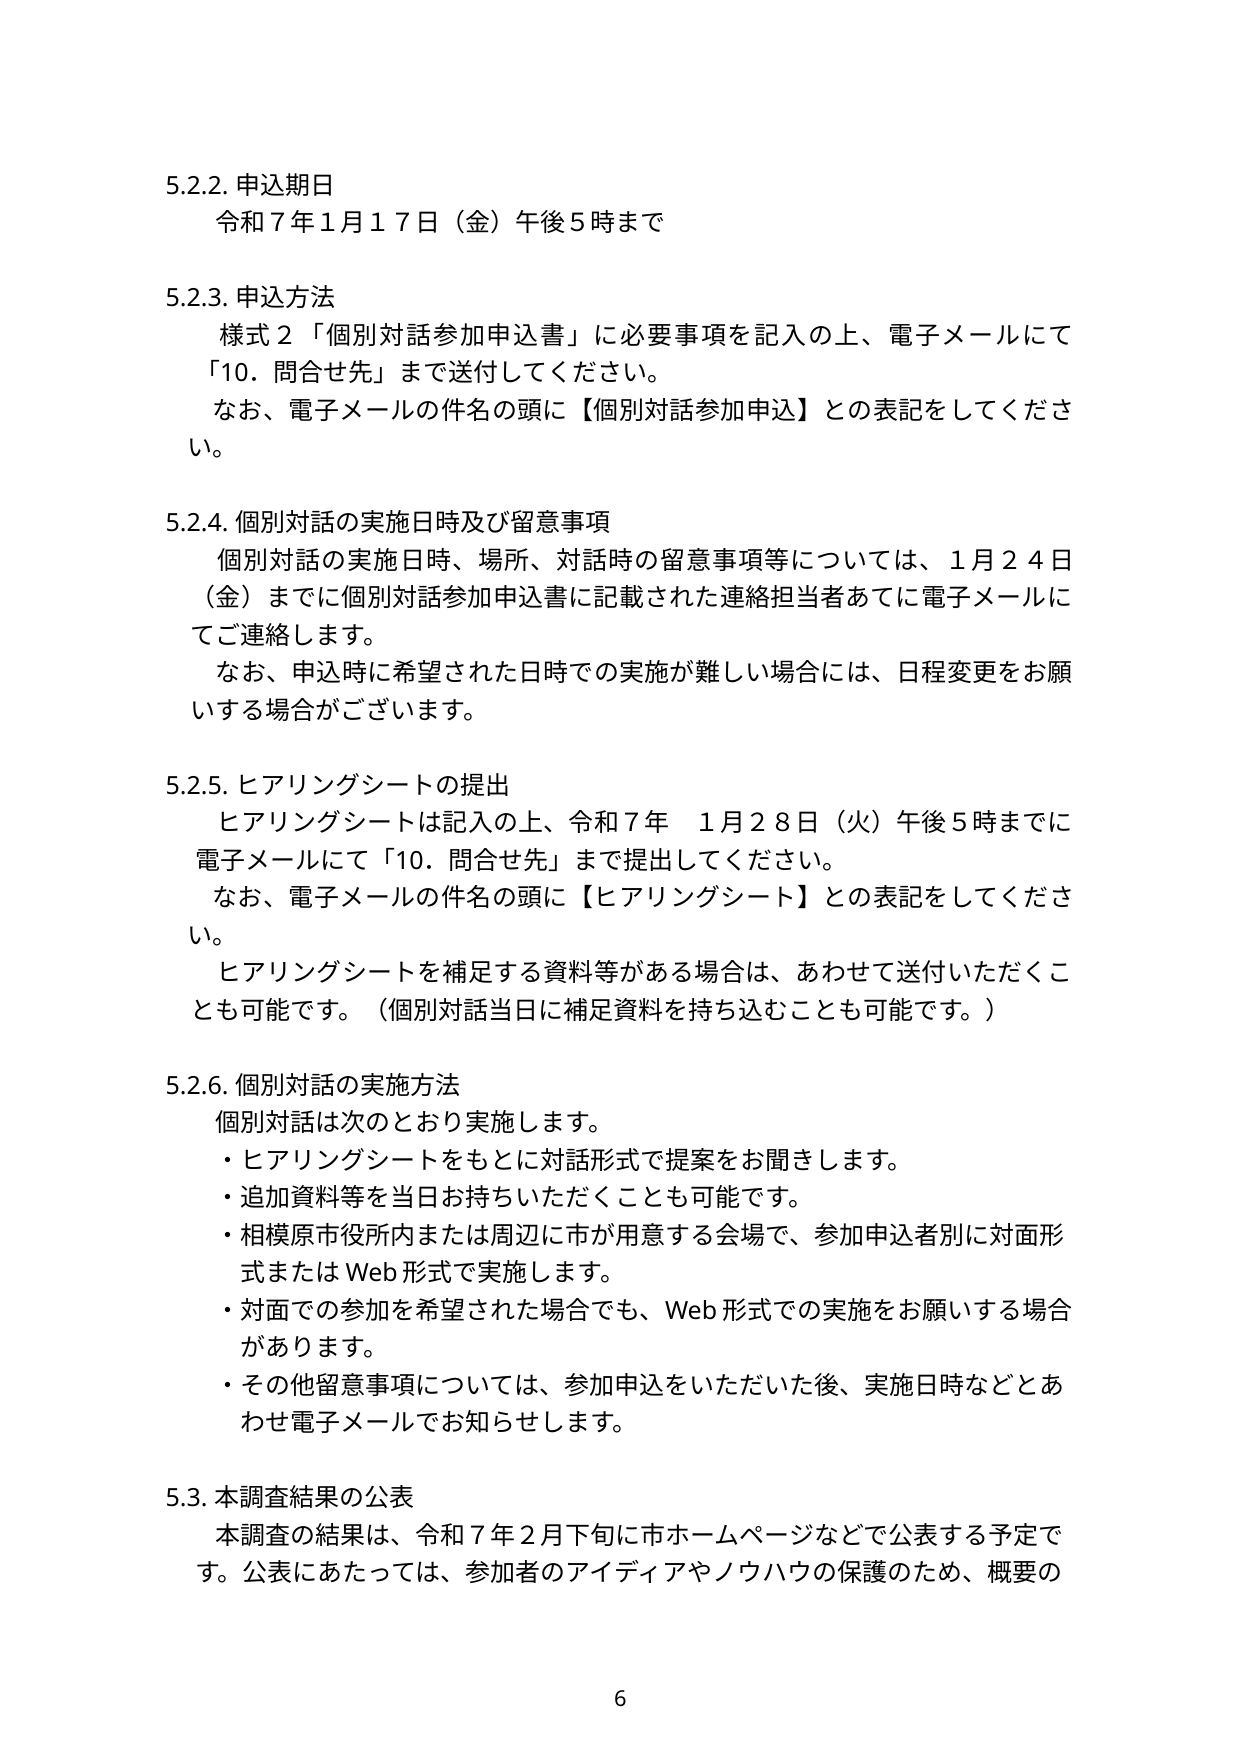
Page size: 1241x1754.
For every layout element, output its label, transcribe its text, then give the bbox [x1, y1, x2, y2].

text 個別対話は次のとおり実施します。 [165, 1102, 1075, 1139]
text ・その他留意事項については、参加申込をいただいた後、実施日時などとあわせ電子メールでお知らせします。 [165, 1364, 1075, 1439]
text なお、電子メールの件名の頭に【ヒアリングシート】との表記をしてください。 [187, 877, 1075, 952]
text ・対面での参加を希望された場合でも、Web形式での実施をお願いする場合があります。 [165, 1289, 1075, 1364]
text 様式２「個別対話参加申込書」に必要事項を記入の上、電子メールにて「10．問合せ先」まで送付してください。 [165, 314, 1075, 389]
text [165, 1514, 1075, 1589]
text ・追加資料等を当日お持ちいただくことも可能です。 [165, 1177, 1075, 1214]
text 個別対話の実施日時、場所、対話時の留意事項等については、１月２４日 （金）までに個別対話参加申込書に記載された連絡担当者あてに電子メールにてご連絡します。 [165, 539, 1075, 652]
text なお、申込時に希望された日時での実施が難しい場合には、日程変更をお願いする場合がございます。 [165, 652, 1075, 727]
text なお、電子メールの件名の頭に【個別対話参加申込】との表記をしてください。 [187, 389, 1075, 464]
text 5.2.3. 申込方法 [165, 277, 1075, 314]
text 令和７年１月１７日（金）午後５時まで [165, 202, 1075, 239]
text ヒアリングシートを補足する資料等がある場合は、あわせて送付いただくことも可能です。（個別対話当日に補足資料を持ち込むことも可能です。） [165, 952, 1075, 1027]
text 5.3. 本調査結果の公表 [165, 1477, 1075, 1514]
text ・相模原市役所内または周辺に市が用意する会場で、参加申込者別に対面形式またはWeb形式で実施します。 [165, 1214, 1075, 1289]
text 5.2.5. ヒアリングシートの提出 [165, 764, 1075, 802]
text 5.2.4. 個別対話の実施日時及び留意事項 [165, 502, 1075, 539]
text ・ヒアリングシートをもとに対話形式で提案をお聞きします。 [165, 1139, 1075, 1177]
text 5.2.6. 個別対話の実施方法 [165, 1064, 1075, 1102]
text ヒアリングシートは記入の上、令和７年 １月２８日（火）午後５時までに電子メールにて「10．問合せ先」まで提出してください。 [165, 802, 1075, 877]
text 5.2.2. 申込期日 [165, 164, 1075, 202]
